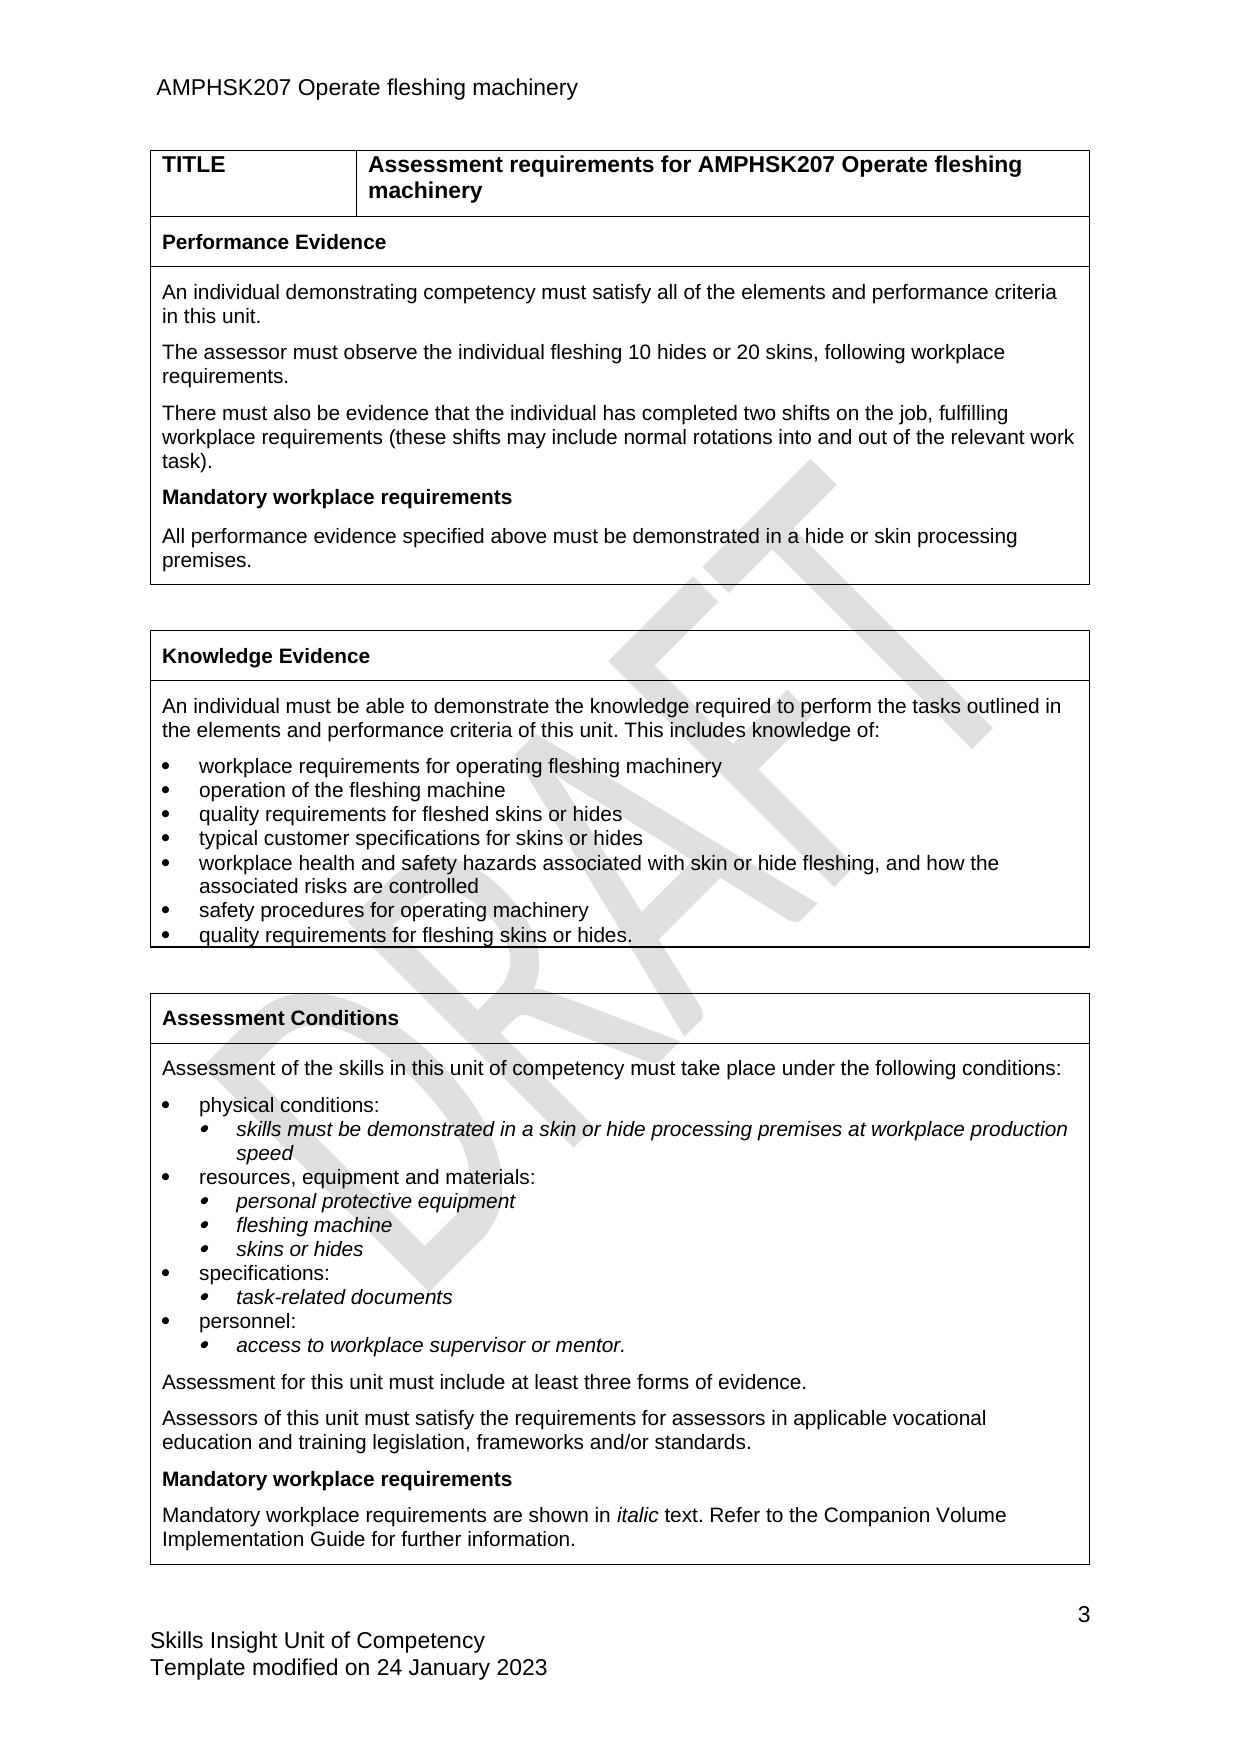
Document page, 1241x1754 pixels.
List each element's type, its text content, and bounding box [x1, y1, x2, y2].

table_cell An individual must be able to demonstrate the knowledge required to perform the tasks outlined in the elements and performance criteria of this unit. This includes knowledge of: workplace requirements for operating fleshing machinery operation of the fleshing machine quality requirements for fleshed skins or hides typical customer specifications for skins or hides workplace health and safety hazards associated with skin or hide fleshing, and how the associated risks are controlled safety procedures for operating machinery quality requirements for fleshing skins or hides. [151, 681, 1089, 946]
table_header Assessment Conditions [151, 994, 1089, 1043]
table_header Knowledge Evidence [151, 631, 1089, 680]
table_cell Assessment of the skills in this unit of competency must take place under the following conditions: physical conditions: skills must be demonstrated in a skin or hide processing premises at workplace production speed resources, equipment and materials: personal protective equipment fleshing machine skins or hides specifications: task-related documents personnel: access to workplace supervisor or mentor. Assessment for this unit must include at least three forms of evidence. Assessors of this unit must satisfy the requirements for assessors in applicable vocational education and training legislation, frameworks and/or standards. Mandatory workplace requirements Mandatory workplace requirements are shown in italic text. Refer to the Companion Volume Implementation Guide for further information. [151, 1044, 1089, 1563]
table_header Assessment requirements for AMPHSK207 Operate fleshing machinery [357, 151, 1089, 216]
table_cell An individual demonstrating competency must satisfy all of the elements and performance criteria in this unit. The assessor must observe the individual fleshing 10 hides or 20 skins, following workplace requirements. There must also be evidence that the individual has completed two shifts on the job, fulfilling workplace requirements (these shifts may include normal rotations into and out of the relevant work task). Mandatory workplace requirements All performance evidence specified above must be demonstrated in a hide or skin processing premises. [151, 267, 1089, 584]
table_header TITLE [151, 151, 356, 216]
table_cell Performance Evidence [151, 217, 1089, 266]
